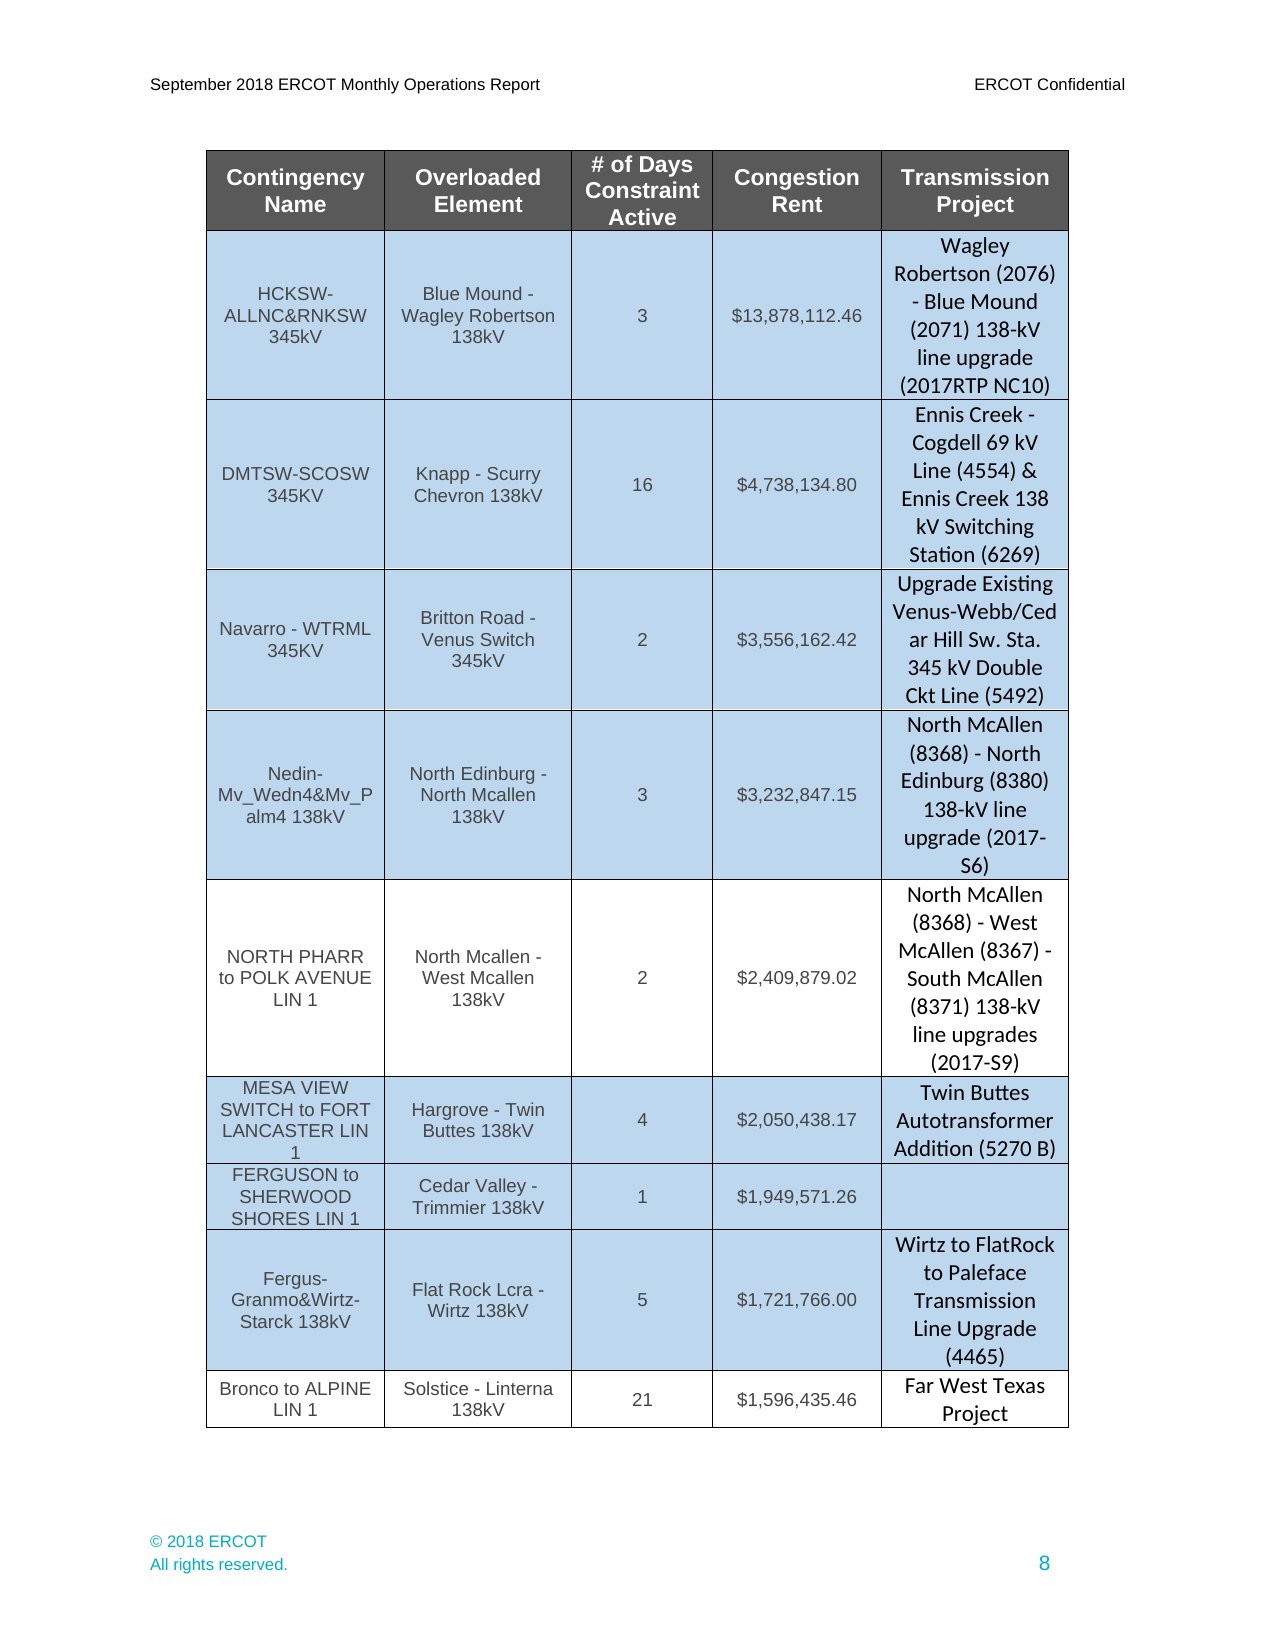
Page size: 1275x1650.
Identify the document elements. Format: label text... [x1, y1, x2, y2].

table_cell 5 [572, 1230, 712, 1370]
table_cell Ennis Creek - Cogdell 69 kV Line (4554) & Ennis Creek 138 kV Switching Station (6269) [882, 400, 1068, 568]
table_cell North Mcallen - West Mcallen 138kV [385, 880, 571, 1076]
table_cell Far West Texas Project [882, 1371, 1068, 1427]
table_cell Upgrade Existing Venus-Webb/Cedar Hill Sw. Sta. 345 kV Double Ckt Line (5492) [882, 570, 1068, 709]
table_header Congestion Rent [713, 151, 881, 230]
table_header Contingency Name [207, 151, 384, 230]
table_cell $1,721,766.00 [713, 1230, 881, 1370]
table_cell North Edinburg - North Mcallen 138kV [385, 711, 571, 879]
table_cell $2,409,879.02 [713, 880, 881, 1076]
table_cell $3,556,162.42 [713, 570, 881, 709]
table_cell 2 [572, 880, 712, 1076]
table_cell 3 [572, 711, 712, 879]
table_cell 2 [572, 570, 712, 709]
table_cell $1,596,435.46 [713, 1371, 881, 1427]
table_cell MESA VIEW SWITCH to FORT LANCASTER LIN 1 [207, 1077, 384, 1163]
table_cell $2,050,438.17 [713, 1077, 881, 1163]
table_cell 21 [572, 1371, 712, 1427]
table_cell DMTSW-SCOSW 345KV [207, 400, 384, 568]
table_cell North McAllen (8368) - West McAllen (8367) - South McAllen (8371) 138-kV line upgrades (2017-S9) [882, 880, 1068, 1076]
table_cell Wagley Robertson (2076) - Blue Mound (2071) 138-kV line upgrade (2017RTP NC10) [882, 231, 1068, 399]
table_cell Navarro - WTRML 345KV [207, 570, 384, 709]
table_cell 1 [572, 1164, 712, 1229]
table_cell Fergus-Granmo&Wirtz-Starck 138kV [207, 1230, 384, 1370]
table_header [572, 151, 712, 230]
table_cell Blue Mound - Wagley Robertson 138kV [385, 231, 571, 399]
table_cell $4,738,134.80 [713, 400, 881, 568]
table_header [882, 151, 1068, 230]
table_cell Solstice - Linterna 138kV [385, 1371, 571, 1427]
table_cell 4 [572, 1077, 712, 1163]
table_cell North McAllen (8368) - North Edinburg (8380) 138-kV line upgrade (2017-S6) [882, 711, 1068, 879]
table_cell Nedin-Mv_Wedn4&Mv_Palm4 138kV [207, 711, 384, 879]
table_cell Bronco to ALPINE LIN 1 [207, 1371, 384, 1427]
table_cell HCKSW-ALLNC&RNKSW 345kV [207, 231, 384, 399]
table_cell Knapp - Scurry Chevron 138kV [385, 400, 571, 568]
table_cell Wirtz to FlatRock to Paleface Transmission Line Upgrade (4465) [882, 1230, 1068, 1370]
table_cell Cedar Valley - Trimmier 138kV [385, 1164, 571, 1229]
table_cell $1,949,571.26 [713, 1164, 881, 1229]
table_cell 16 [572, 400, 712, 568]
table_cell $3,232,847.15 [713, 711, 881, 879]
table_cell [882, 1164, 1068, 1229]
table_cell Britton Road - Venus Switch 345kV [385, 570, 571, 709]
table_cell FERGUSON to SHERWOOD SHORES LIN 1 [207, 1164, 384, 1229]
table_cell NORTH PHARR to POLK AVENUE LIN 1 [207, 880, 384, 1076]
table_header Overloaded Element [385, 151, 571, 230]
table_cell Twin Buttes Autotransformer Addition (5270 B) [882, 1077, 1068, 1163]
table_cell Flat Rock Lcra - Wirtz 138kV [385, 1230, 571, 1370]
table_cell Hargrove - Twin Buttes 138kV [385, 1077, 571, 1163]
table_cell $13,878,112.46 [713, 231, 881, 399]
table_cell 3 [572, 231, 712, 399]
